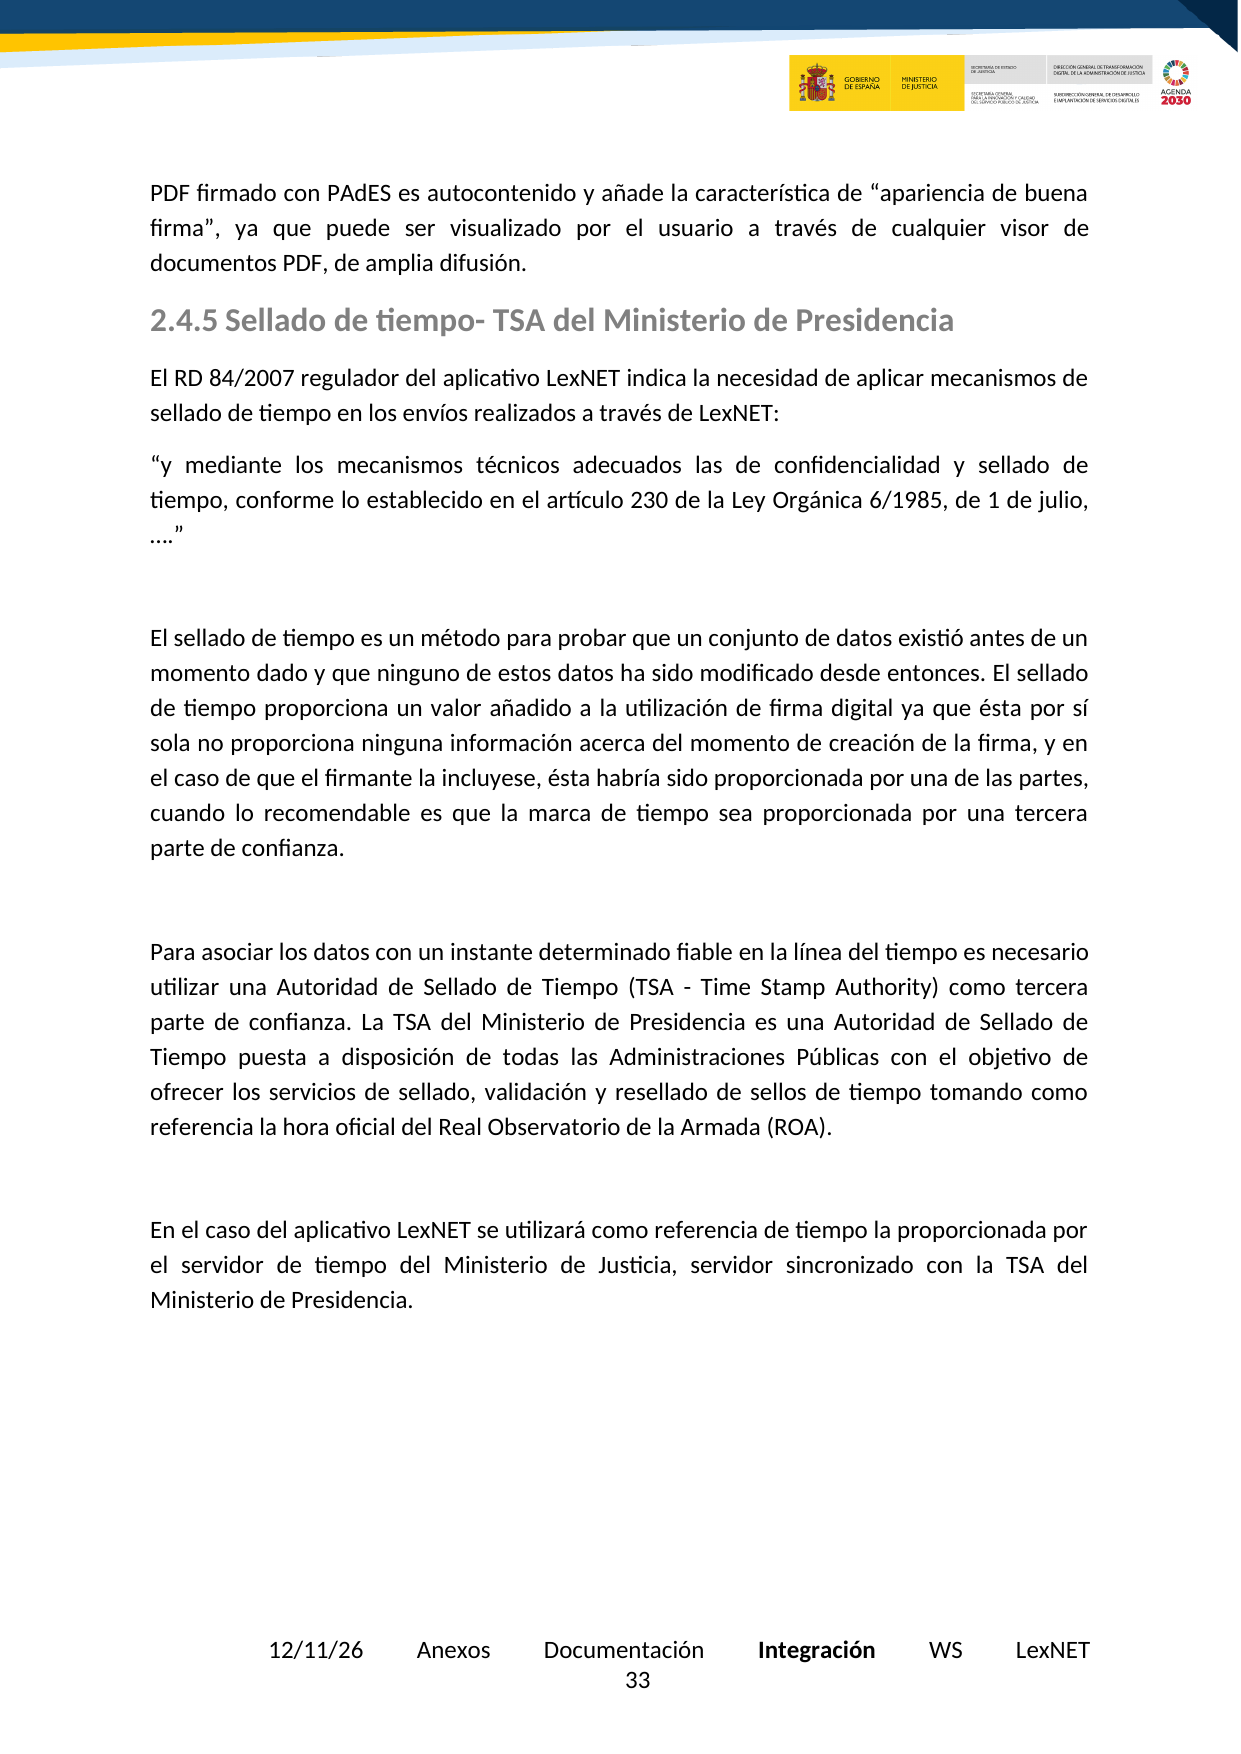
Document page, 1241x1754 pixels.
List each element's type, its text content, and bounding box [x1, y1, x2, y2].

text El sellado de tiempo es un método para probar que un conjunto de datos existió antes de un momento dado y que ninguno de estos datos ha sido modificado desde entonces. El sellado de tiempo proporciona un valor añadido a la utilización de firma digital ya que ésta por sí sola no proporciona ninguna información acerca del momento de creación de la firma, y en el caso de que el firmante la incluyese, ésta habría sido proporcionada por una de las partes, cuando lo recomendable es que la marca de tiempo sea proporcionada por una tercera parte de confianza. [150, 622, 1090, 863]
text Para asociar los datos con un instante determinado fiable en la línea del tiempo es necesario utilizar una Autoridad de Sellado de Tiempo (TSA - Time Stamp Authority) como tercera parte de confianza. La TSA del Ministerio de Presidencia es una Autoridad de Sellado de Tiempo puesta a disposición de todas las Administraciones Públicas con el objetivo de ofrecer los servicios de sellado, validación y resellado de sellos de tiempo tomando como referencia la hora oficial del Real Observatorio de la Armada (ROA). [150, 936, 1090, 1141]
picture [0, 0, 1238, 111]
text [150, 177, 1090, 278]
text “y mediante los mecanismos técnicos adecuados las de confidencialidad y sellado de tiempo, conforme lo establecido en el artículo 230 de la Ley Orgánica 6/1985, de 1 de julio, ….” [150, 449, 1090, 549]
text En el caso del aplicativo LexNET se utilizará como referencia de tiempo la proporcionada por el servidor de tiempo del Ministerio de Justicia, servidor sincronizado con la TSA del Ministerio de Presidencia. [150, 1214, 1090, 1314]
text El RD 84/2007 regulador del aplicativo LexNET indica la necesidad de aplicar mecanismos de sellado de tiempo en los envíos realizados a través de LexNET: [150, 362, 1090, 428]
subtitle Sellado de tiempo- TSA del Ministerio de Presidencia [150, 299, 1090, 339]
